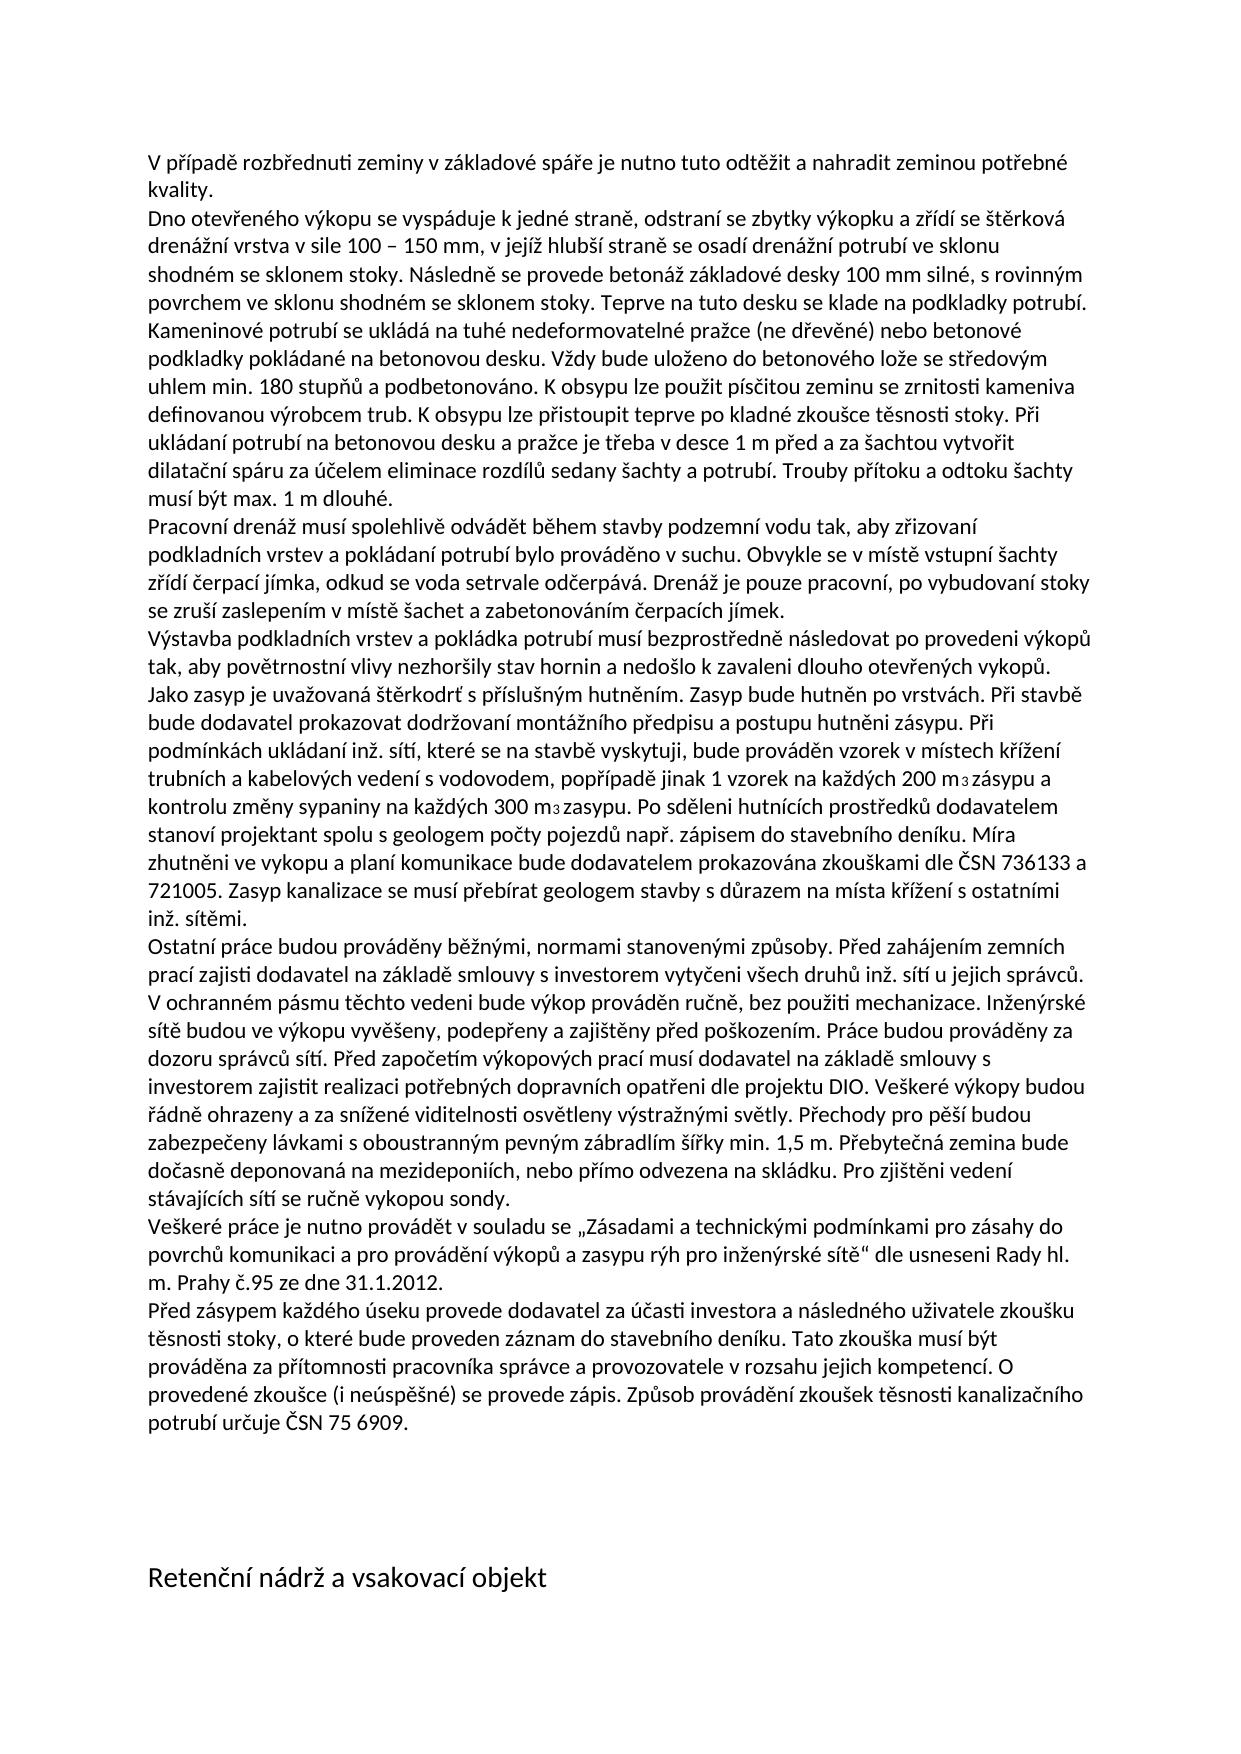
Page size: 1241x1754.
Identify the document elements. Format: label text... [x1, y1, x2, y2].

text Ostatní práce budou prováděny běžnými, normami stanovenými způsoby. Před zahájením zemních [148, 932, 1093, 960]
text podkladních vrstev a pokládaní potrubí bylo prováděno v suchu. Obvykle se v místě vstupní šachty [148, 540, 1093, 568]
text dozoru správců sítí. Před započetím výkopových prací musí dodavatel na základě smlouvy s [148, 1044, 1093, 1072]
text m. Prahy č.95 ze dne 31.1.2012. [148, 1268, 1093, 1296]
text se zruší zaslepením v místě šachet a zabetonováním čerpacích jímek. [148, 596, 1093, 624]
text V ochranném pásmu těchto vedeni bude výkop prováděn ručně, bez použiti mechanizace. Inženýrské [148, 988, 1093, 1016]
text definovanou výrobcem trub. K obsypu lze přistoupit teprve po kladné zkoušce těsnosti stoky. Při [148, 400, 1093, 428]
text sítě budou ve výkopu vyvěšeny, podepřeny a zajištěny před poškozením. Práce budou prováděny za [148, 1016, 1093, 1044]
text tak, aby povětrnostní vlivy nezhoršily stav hornin a nedošlo k zavaleni dlouho otevřených vykopů. [148, 652, 1093, 680]
text těsnosti stoky, o které bude proveden záznam do stavebního deníku. Tato zkouška musí být [148, 1324, 1093, 1352]
text podkladky pokládané na betonovou desku. Vždy bude uloženo do betonového lože se středovým [148, 344, 1093, 372]
text zřídí čerpací jímka, odkud se voda setrvale odčerpává. Drenáž je pouze pracovní, po vybudovaní stoky [148, 568, 1093, 596]
text kvality. [148, 176, 1093, 204]
text stanoví projektant spolu s geologem počty pojezdů např. zápisem do stavebního deníku. Míra [148, 820, 1093, 848]
text shodném se sklonem stoky. Následně se provede betonáž základové desky 100 mm silné, s rovinným [148, 260, 1093, 288]
text uhlem min. 180 stupňů a podbetonováno. K obsypu lze použit písčitou zeminu se zrnitosti kameniva [148, 372, 1093, 400]
text investorem zajistit realizaci potřebných dopravních opatřeni dle projektu DIO. Veškeré výkopy budou [148, 1072, 1093, 1100]
text povrchů komunikaci a pro provádění výkopů a zasypu rýh pro inženýrské sítě“ dle usneseni Rady hl. [148, 1240, 1093, 1268]
text ukládaní potrubí na betonovou desku a pražce je třeba v desce 1 m před a za šachtou vytvořit [148, 428, 1093, 456]
text Retenční nádrž a vsakovací objekt [148, 1559, 1093, 1594]
text trubních a kabelových vedení s vodovodem, popřípadě jinak 1 vzorek na každých 200 m3 zásypu a [148, 764, 1093, 792]
text zabezpečeny lávkami s oboustranným pevným zábradlím šířky min. 1,5 m. Přebytečná zemina bude [148, 1128, 1093, 1156]
text potrubí určuje ČSN 75 6909. [148, 1408, 1093, 1437]
text Jako zasyp je uvažovaná štěrkodrť s příslušným hutněním. Zasyp bude hutněn po vrstvách. Při stavbě [148, 680, 1093, 708]
text Kameninové potrubí se ukládá na tuhé nedeformovatelné pražce (ne dřevěné) nebo betonové [148, 316, 1093, 344]
text Dno otevřeného výkopu se vyspáduje k jedné straně, odstraní se zbytky výkopku a zřídí se štěrková [148, 204, 1093, 232]
text řádně ohrazeny a za snížené viditelnosti osvětleny výstražnými světly. Přechody pro pěší budou [148, 1100, 1093, 1128]
text kontrolu změny sypaniny na každých 300 m3 zasypu. Po sděleni hutnících prostředků dodavatelem [148, 792, 1093, 820]
text dilatační spáru za účelem eliminace rozdílů sedany šachty a potrubí. Trouby přítoku a odtoku šachty [148, 456, 1093, 484]
text povrchem ve sklonu shodném se sklonem stoky. Teprve na tuto desku se klade na podkladky potrubí. [148, 288, 1093, 316]
text inž. sítěmi. [148, 904, 1093, 932]
text provedené zkoušce (i neúspěšné) se provede zápis. Způsob provádění zkoušek těsnosti kanalizačního [148, 1381, 1093, 1408]
text V případě rozbřednuti zeminy v základové spáře je nutno tuto odtěžit a nahradit zeminou potřebné [148, 148, 1093, 176]
text bude dodavatel prokazovat dodržovaní montážního předpisu a postupu hutněni zásypu. Při [148, 708, 1093, 736]
text dočasně deponovaná na mezideponiích, nebo přímo odvezena na skládku. Pro zjištěni vedení [148, 1156, 1093, 1184]
text prací zajisti dodavatel na základě smlouvy s investorem vytyčeni všech druhů inž. sítí u jejich správců. [148, 960, 1093, 988]
text drenážní vrstva v sile 100 – 150 mm, v jejíž hlubší straně se osadí drenážní potrubí ve sklonu [148, 232, 1093, 260]
text Výstavba podkladních vrstev a pokládka potrubí musí bezprostředně následovat po provedeni výkopů [148, 624, 1093, 652]
text prováděna za přítomnosti pracovníka správce a provozovatele v rozsahu jejich kompetencí. O [148, 1352, 1093, 1381]
text podmínkách ukládaní inž. sítí, které se na stavbě vyskytuji, bude prováděn vzorek v místech křížení [148, 736, 1093, 764]
text Veškeré práce je nutno provádět v souladu se „Zásadami a technickými podmínkami pro zásahy do [148, 1212, 1093, 1240]
text stávajících sítí se ručně vykopou sondy. [148, 1184, 1093, 1212]
text musí být max. 1 m dlouhé. [148, 484, 1093, 512]
text zhutněni ve vykopu a planí komunikace bude dodavatelem prokazována zkouškami dle ČSN 736133 a [148, 848, 1093, 876]
text Před zásypem každého úseku provede dodavatel za účasti investora a následného uživatele zkoušku [148, 1296, 1093, 1324]
text 721005. Zasyp kanalizace se musí přebírat geologem stavby s důrazem na místa křížení s ostatními [148, 876, 1093, 904]
text Pracovní drenáž musí spolehlivě odvádět během stavby podzemní vodu tak, aby zřizovaní [148, 512, 1093, 540]
